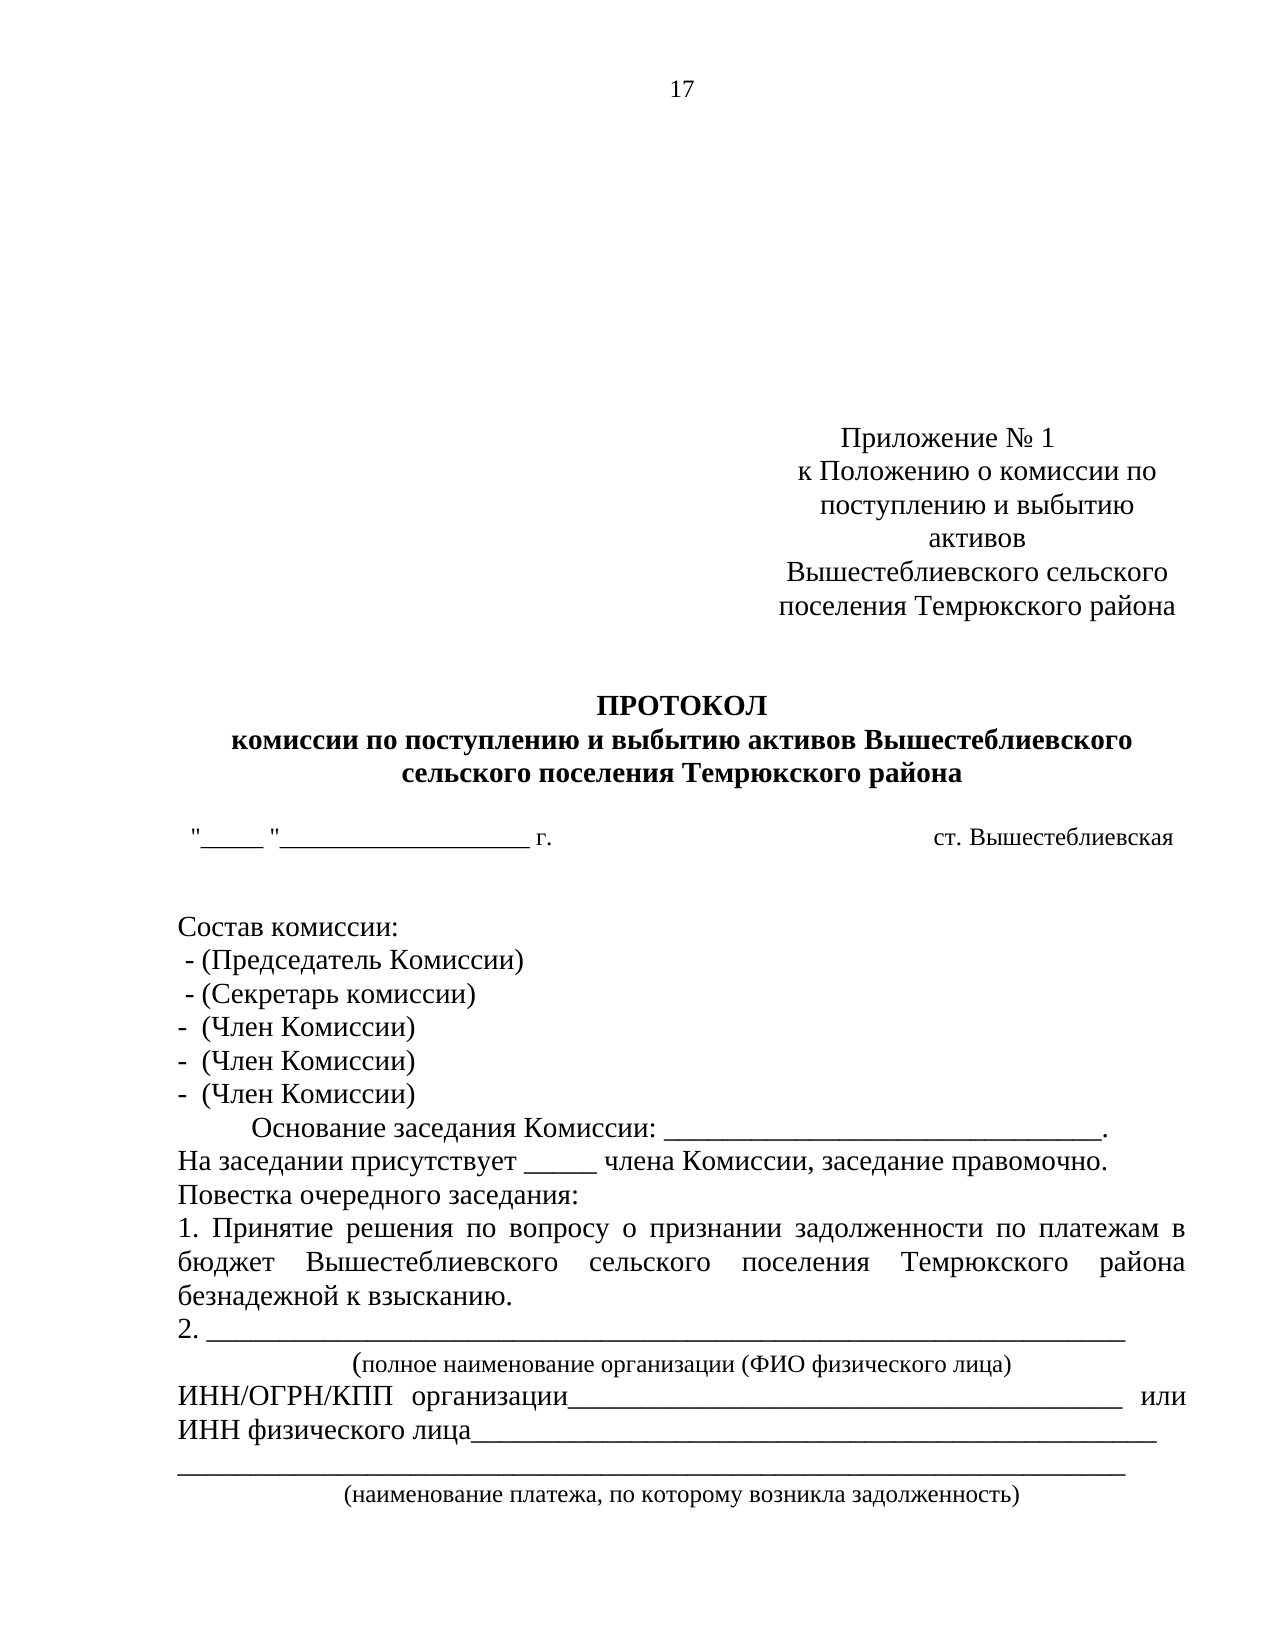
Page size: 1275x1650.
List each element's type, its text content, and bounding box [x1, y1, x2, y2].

text (полное наименование организации (ФИО физического лица) [177, 1345, 1186, 1378]
text Повестка очередного заседания: [177, 1177, 1186, 1211]
text (наименование платежа, по которому возникла задолженность) [177, 1479, 1186, 1508]
text - (Председатель Комиссии) [177, 942, 1186, 976]
text - (Секретарь комиссии) [177, 976, 1186, 1009]
text - (Член Комиссии) [177, 1043, 1186, 1076]
text _________________________________________________________________ [177, 1445, 1186, 1479]
text "_____ "____________________ г. ст. Вышестеблиевская [177, 822, 1186, 851]
text Основание заседания Комиссии: ______________________________. [177, 1110, 1186, 1143]
text На заседании присутствует _____ члена Комиссии, заседание правомочно. [177, 1143, 1186, 1177]
text ИНН/ОГРН/КПП организации______________________________________ или ИНН физического лица_______________________________________________ [177, 1378, 1186, 1445]
text к Положению о комиссии по поступлению и выбытию активов [768, 453, 1186, 554]
text - (Член Комиссии) [177, 1076, 1186, 1110]
text 2. _______________________________________________________________ [177, 1311, 1186, 1345]
text ПРОТОКОЛ [177, 688, 1186, 722]
text Состав комиссии: [177, 909, 1186, 942]
text Приложение № 1 [709, 420, 1186, 453]
text Вышестеблиевского сельского поселения Темрюкского района [768, 554, 1186, 621]
text - (Член Комиссии) [177, 1009, 1186, 1043]
text комиссии по поступлению и выбытию активов Вышестеблиевского сельского поселения Темрюкского района [177, 722, 1186, 789]
text 1. Принятие решения по вопросу о признании задолженности по платежам в бюджет Вышестеблиевского сельского поселения Темрюкского района безнадежной к взысканию. [177, 1211, 1186, 1311]
